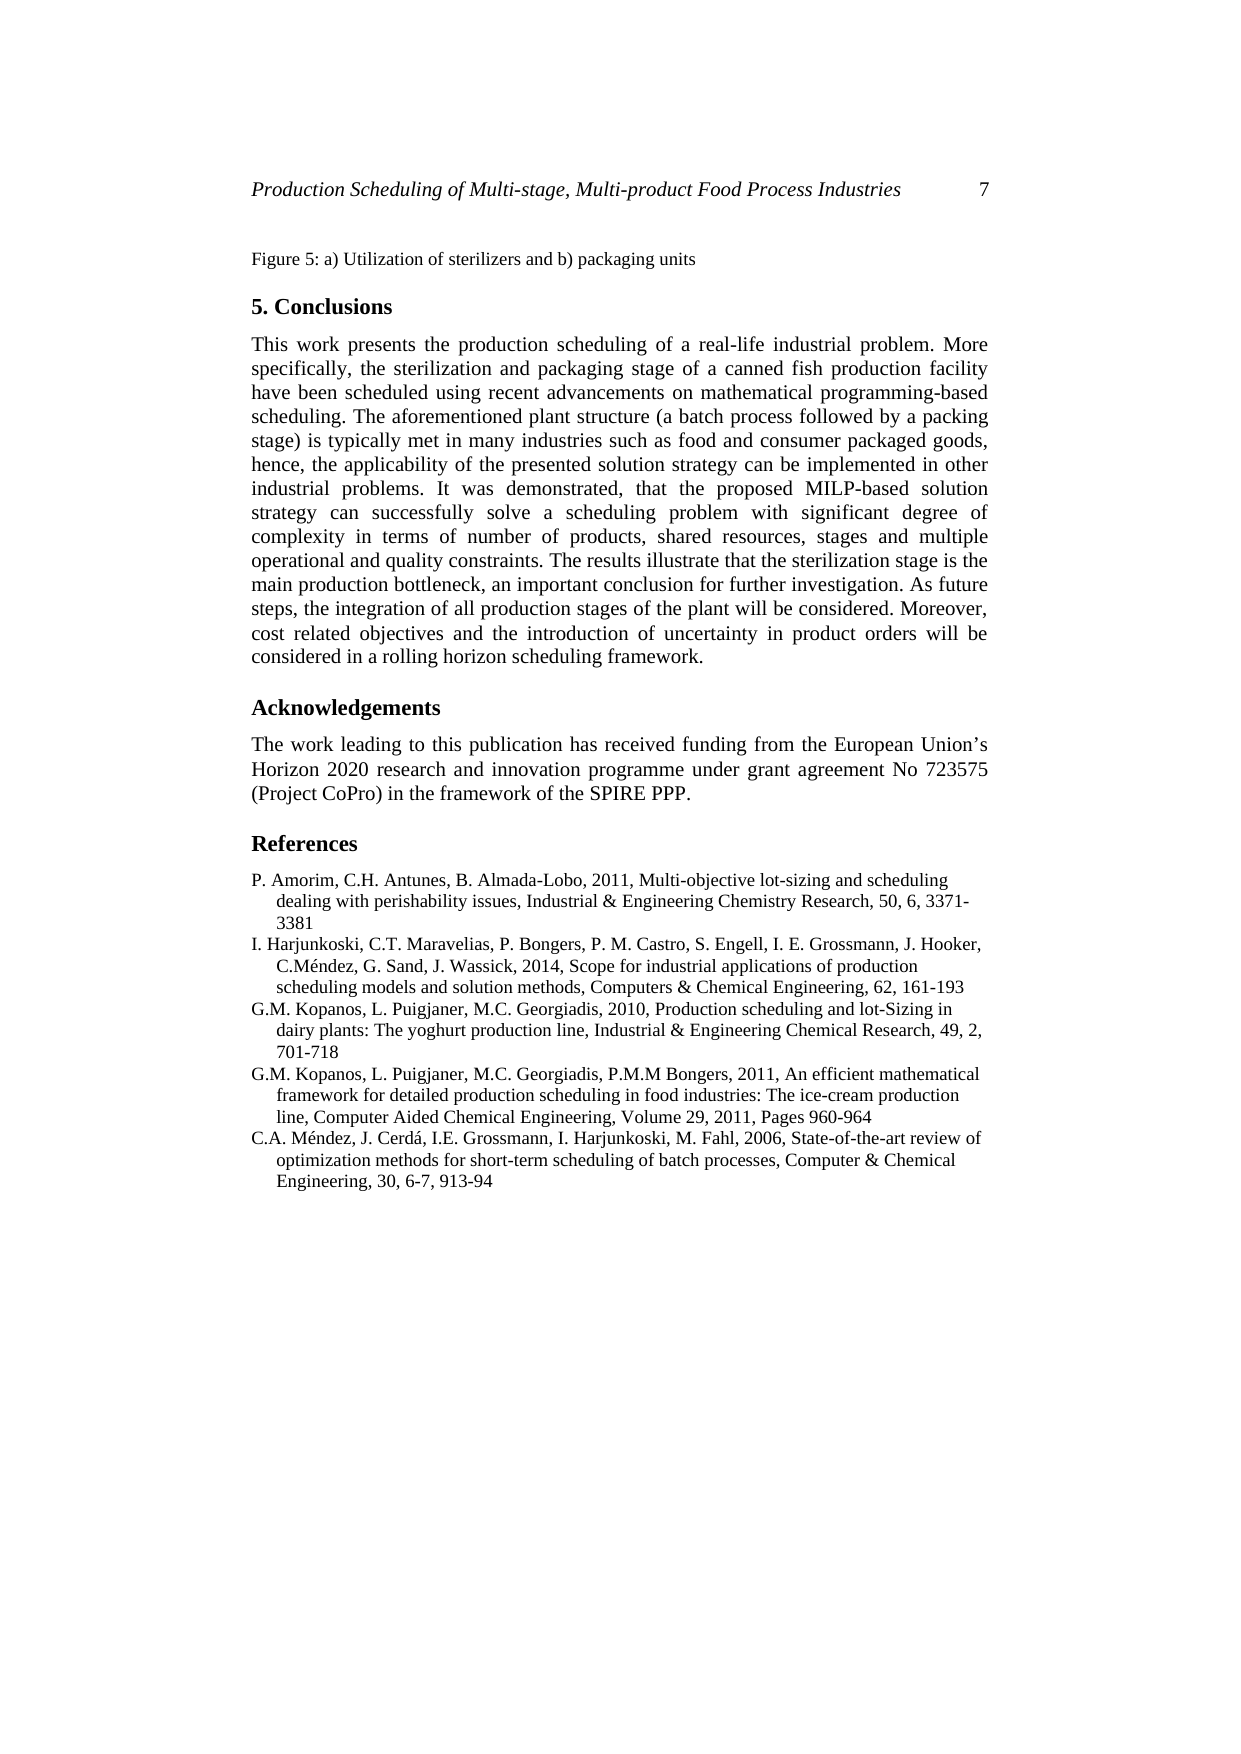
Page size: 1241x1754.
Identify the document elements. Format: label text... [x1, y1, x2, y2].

text Acknowledgements [251, 693, 989, 720]
text Conclusions [251, 294, 989, 319]
text Figure 5: a) Utilization of sterilizers and b) packaging units [251, 248, 989, 269]
text The work leading to this publication has received funding from the European Union’s Horizon 2020 research and innovation programme under grant agreement No 723575 (Project CoPro) in the framework of the SPIRE PPP. [251, 732, 989, 804]
text C.A. Méndez, J. Cerdá, I.E. Grossmann, I. Harjunkoski, M. Fahl, 2006, State-of-the-art review of optimization methods for short-term scheduling of batch processes, Computer & Chemical Engineering, 30, 6-7, 913-94 [251, 1127, 989, 1192]
text References [251, 829, 989, 856]
text This work presents the production scheduling of a real-life industrial problem. More specifically, the sterilization and packaging stage of a canned fish production facility have been scheduled using recent advancements on mathematical programming-based scheduling. The aforementioned plant structure (a batch process followed by a packing stage) is typically met in many industries such as food and consumer packaged goods, hence, the applicability of the presented solution strategy can be implemented in other industrial problems. It was demonstrated, that the proposed MILP-based solution strategy can successfully solve a scheduling problem with significant degree of complexity in terms of number of products, shared resources, stages and multiple operational and quality constraints. The results illustrate that the sterilization stage is the main production bottleneck, an important conclusion for further investigation. As future steps, the integration of all production stages of the plant will be considered. Moreover, cost related objectives and the introduction of uncertainty in product orders will be considered in a rolling horizon scheduling framework. [251, 332, 989, 668]
text G.M. Kopanos, L. Puigjaner, M.C. Georgiadis, P.M.M Bongers, 2011, An efficient mathematical framework for detailed production scheduling in food industries: The ice-cream production line, Computer Aided Chemical Engineering, Volume 29, 2011, Pages 960-964 [251, 1062, 989, 1127]
text P. Amorim, C.H. Antunes, B. Almada-Lobo, 2011, Multi-objective lot-sizing and scheduling dealing with perishability issues, Industrial & Engineering Chemistry Research, 50, 6, 3371-3381 [251, 868, 989, 933]
text I. Harjunkoski, C.T. Maravelias, P. Bongers, P. M. Castro, S. Engell, I. E. Grossmann, J. Hooker, C.Méndez, G. Sand, J. Wassick, 2014, Scope for industrial applications of production scheduling models and solution methods, Computers & Chemical Engineering, 62, 161-193 [251, 933, 989, 998]
text G.M. Kopanos, L. Puigjaner, M.C. Georgiadis, 2010, Production scheduling and lot-Sizing in dairy plants: The yoghurt production line, Industrial & Engineering Chemical Research, 49, 2, 701-718 [251, 998, 989, 1062]
